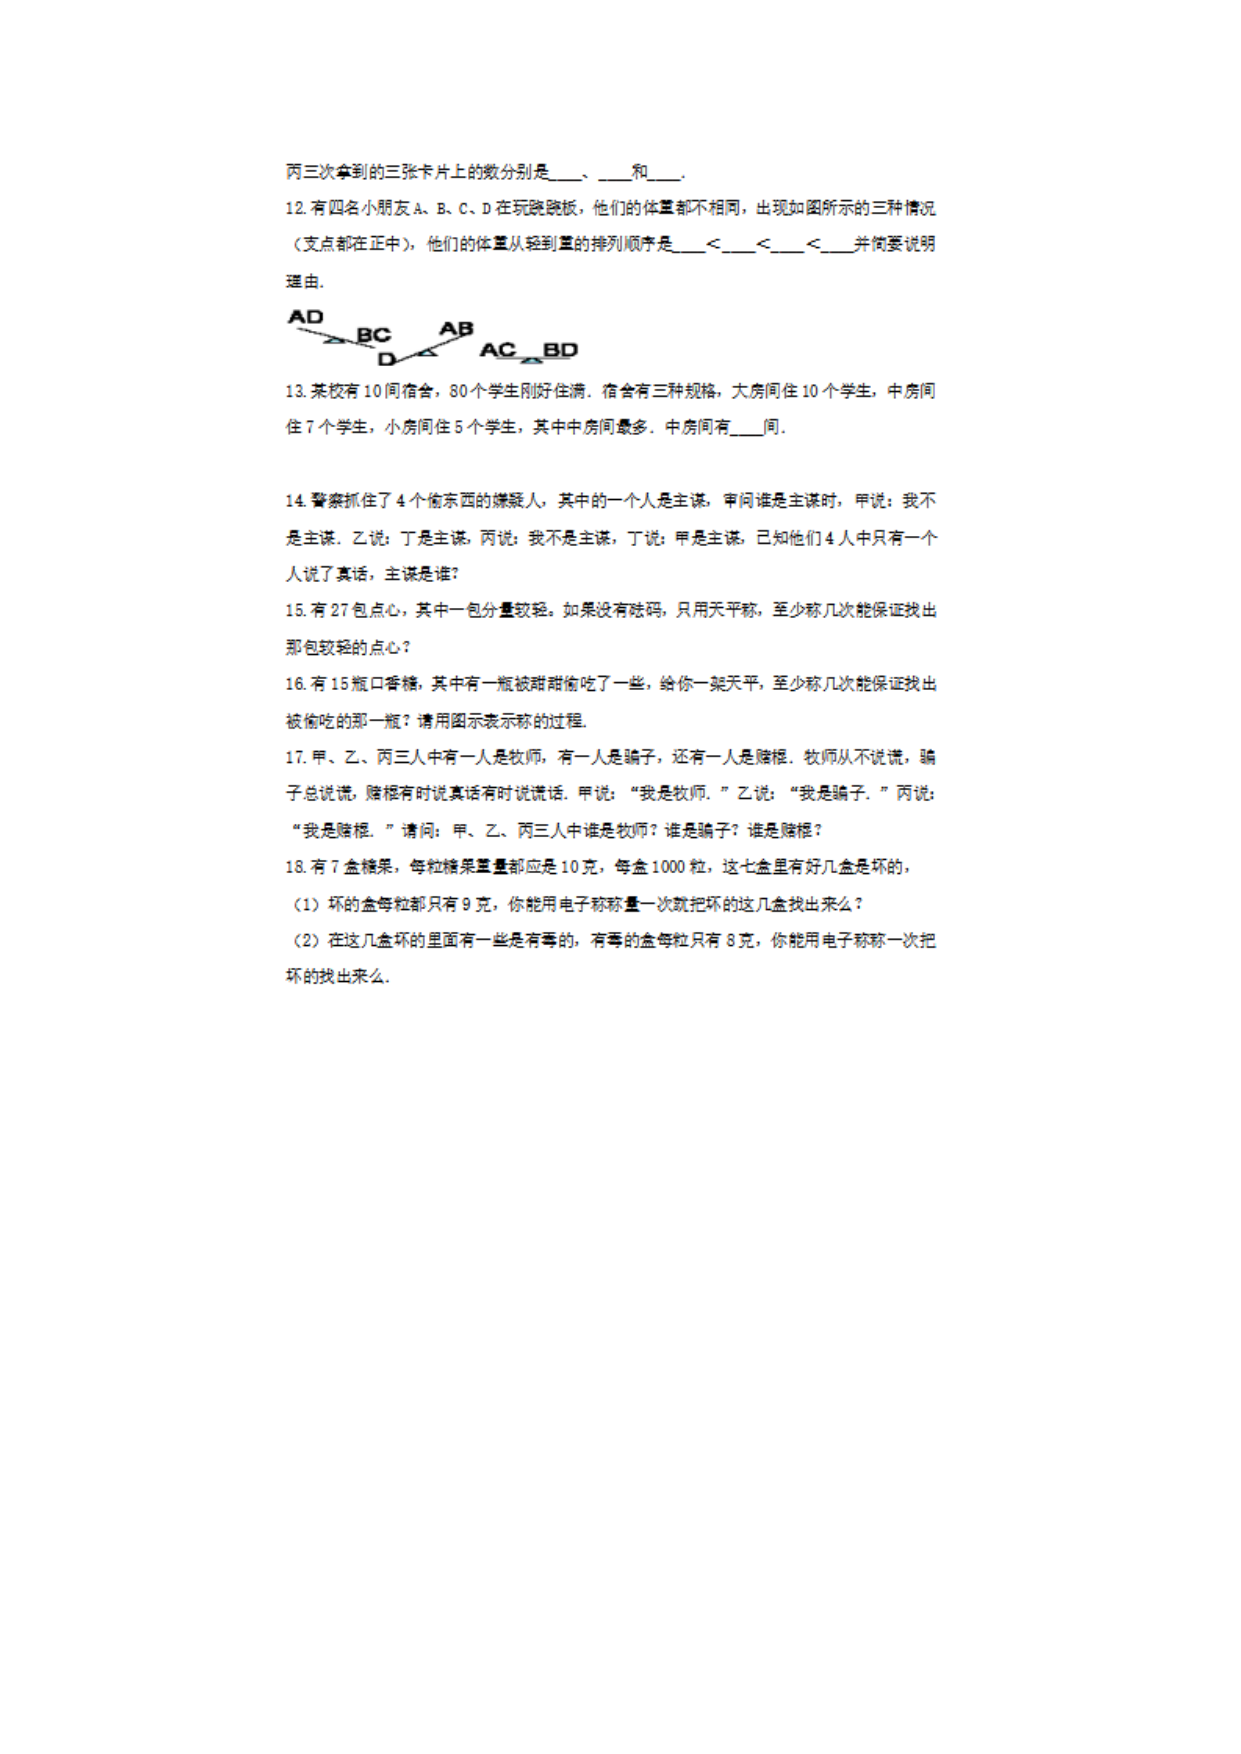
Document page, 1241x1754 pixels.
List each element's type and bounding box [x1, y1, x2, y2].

picture [259, 162, 982, 1053]
